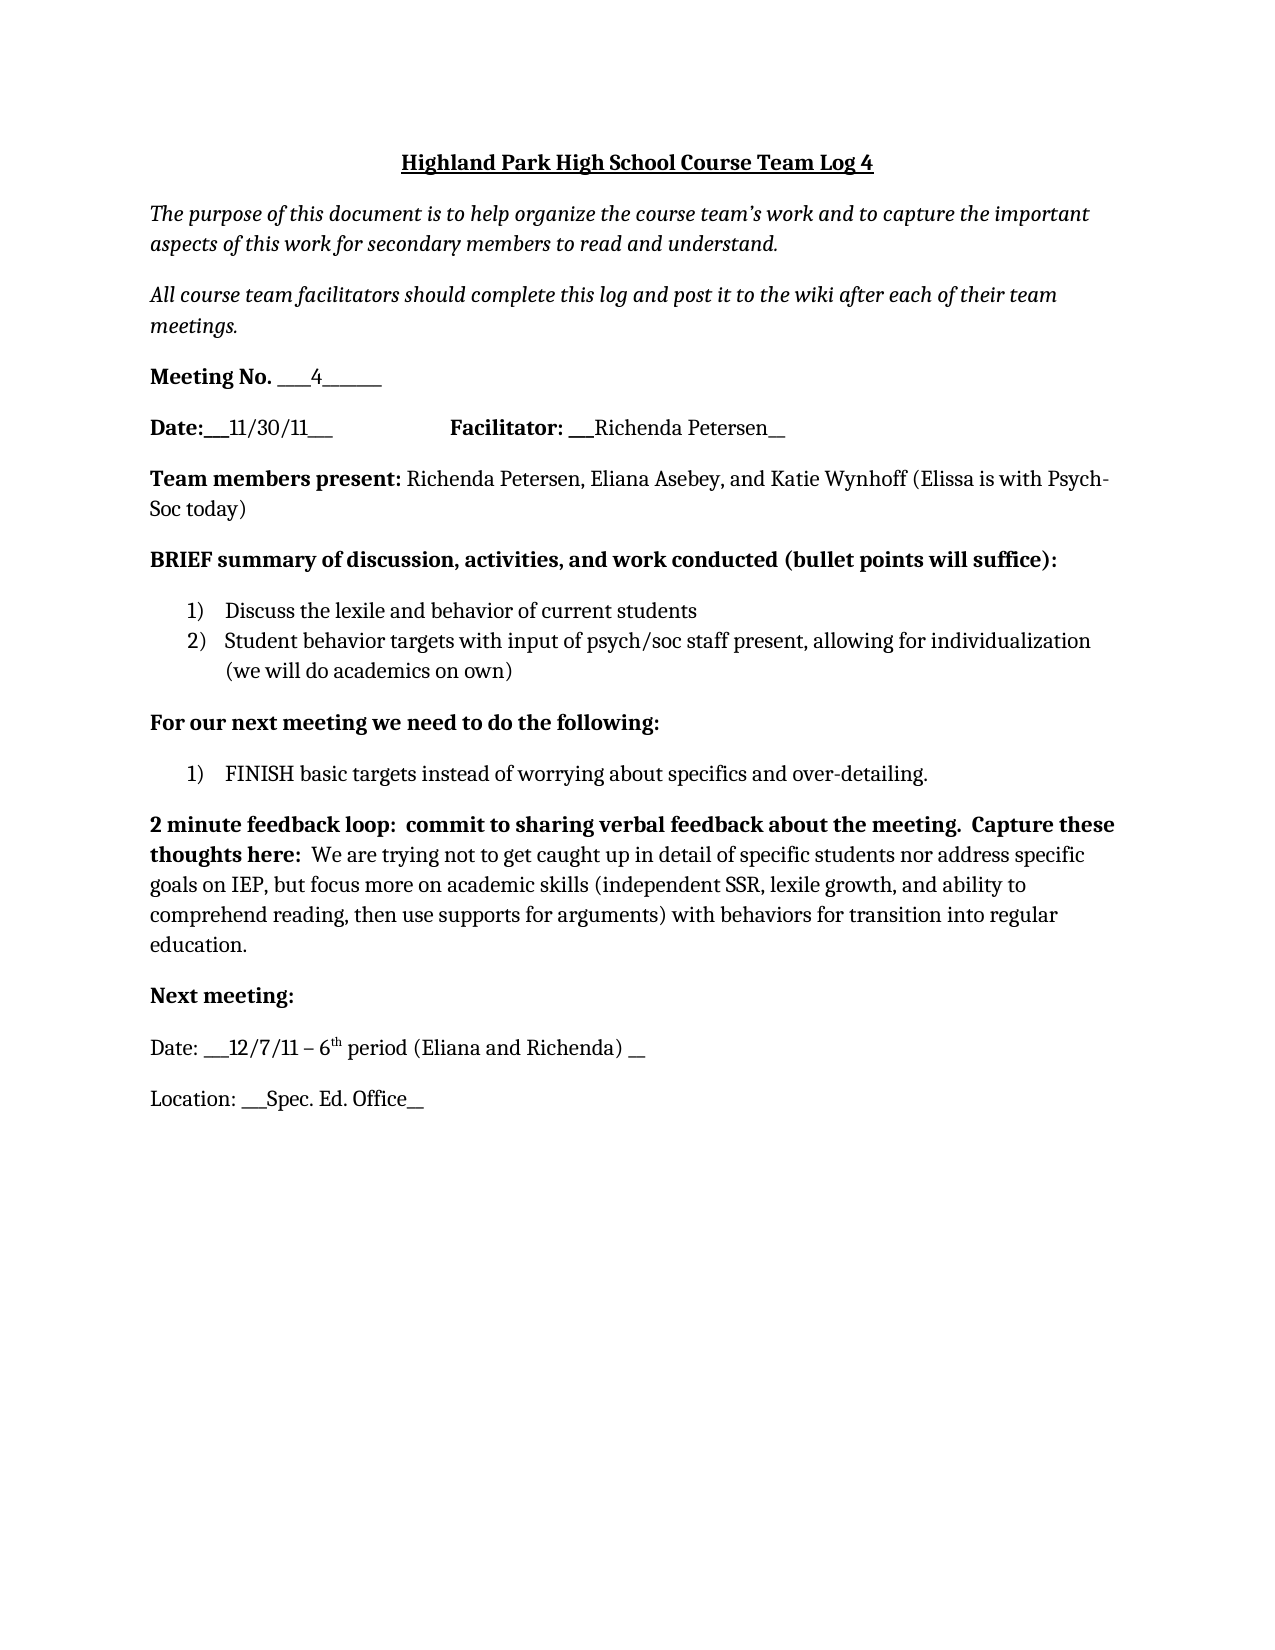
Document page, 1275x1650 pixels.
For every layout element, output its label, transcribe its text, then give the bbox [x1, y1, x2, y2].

text Team members present: Richenda Petersen, Eliana Asebey, and Katie Wynhoff (Elissa is with Psych-Soc today) [150, 466, 1125, 522]
text For our next meeting we need to do the following: [150, 709, 1125, 736]
text Location: ___Spec. Ed. Office__ [150, 1085, 1125, 1112]
list FINISH basic targets instead of worrying about specifics and over-detailing. [187, 760, 1125, 787]
text The purpose of this document is to help organize the course team’s work and to capture the important aspects of this work for secondary members to read and understand. [150, 201, 1125, 258]
list Student behavior targets with input of psych/soc staff present, allowing for individualization (we will do academics on own) [187, 628, 1125, 685]
text Meeting No. ____4_______ [150, 363, 1125, 390]
list Discuss the lexile and behavior of current students [187, 598, 1125, 624]
text Next meeting: [150, 983, 1125, 1010]
text Date:___11/30/11___ Facilitator: ___Richenda Petersen__ [150, 414, 1125, 441]
text All course team facilitators should complete this log and post it to the wiki after each of their team meetings. [150, 282, 1125, 339]
text Date: ___12/7/11 – 6th period (Eliana and Richenda) __ [150, 1034, 1125, 1061]
text BRIEF summary of discussion, activities, and work conducted (bullet points will suffice): [150, 547, 1125, 573]
text Highland Park High School Course Team Log 4 [150, 150, 1125, 176]
text 2 minute feedback loop: commit to sharing verbal feedback about the meeting. Capture these thoughts here: We are trying not to get caught up in detail of specific students nor address specific goals on IEP, but focus more on academic skills (independent SSR, lexile growth, and ability to comprehend reading, then use supports for arguments) with behaviors for transition into regular education. [150, 811, 1125, 959]
